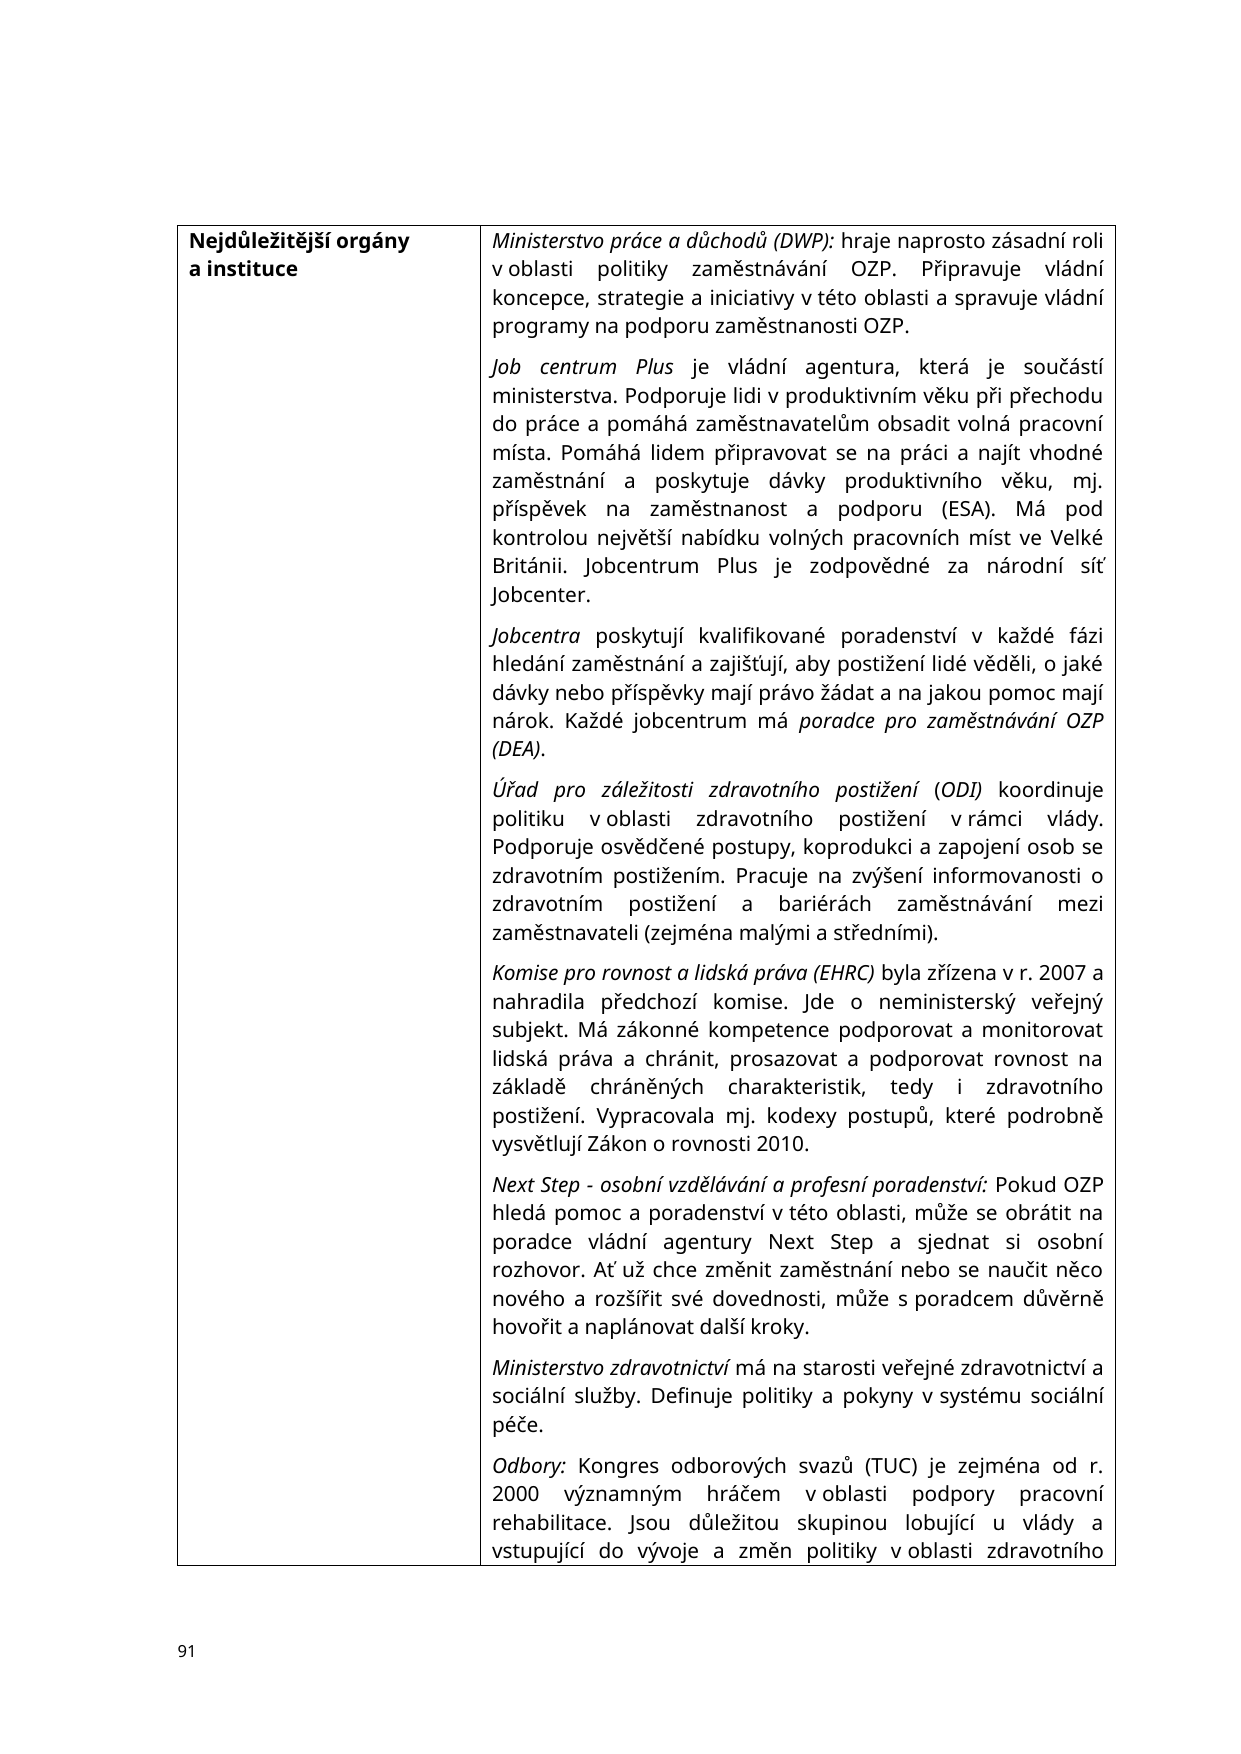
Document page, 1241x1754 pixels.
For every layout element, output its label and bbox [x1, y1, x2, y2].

table_cell [178, 226, 480, 1565]
table_cell [481, 226, 1115, 1565]
